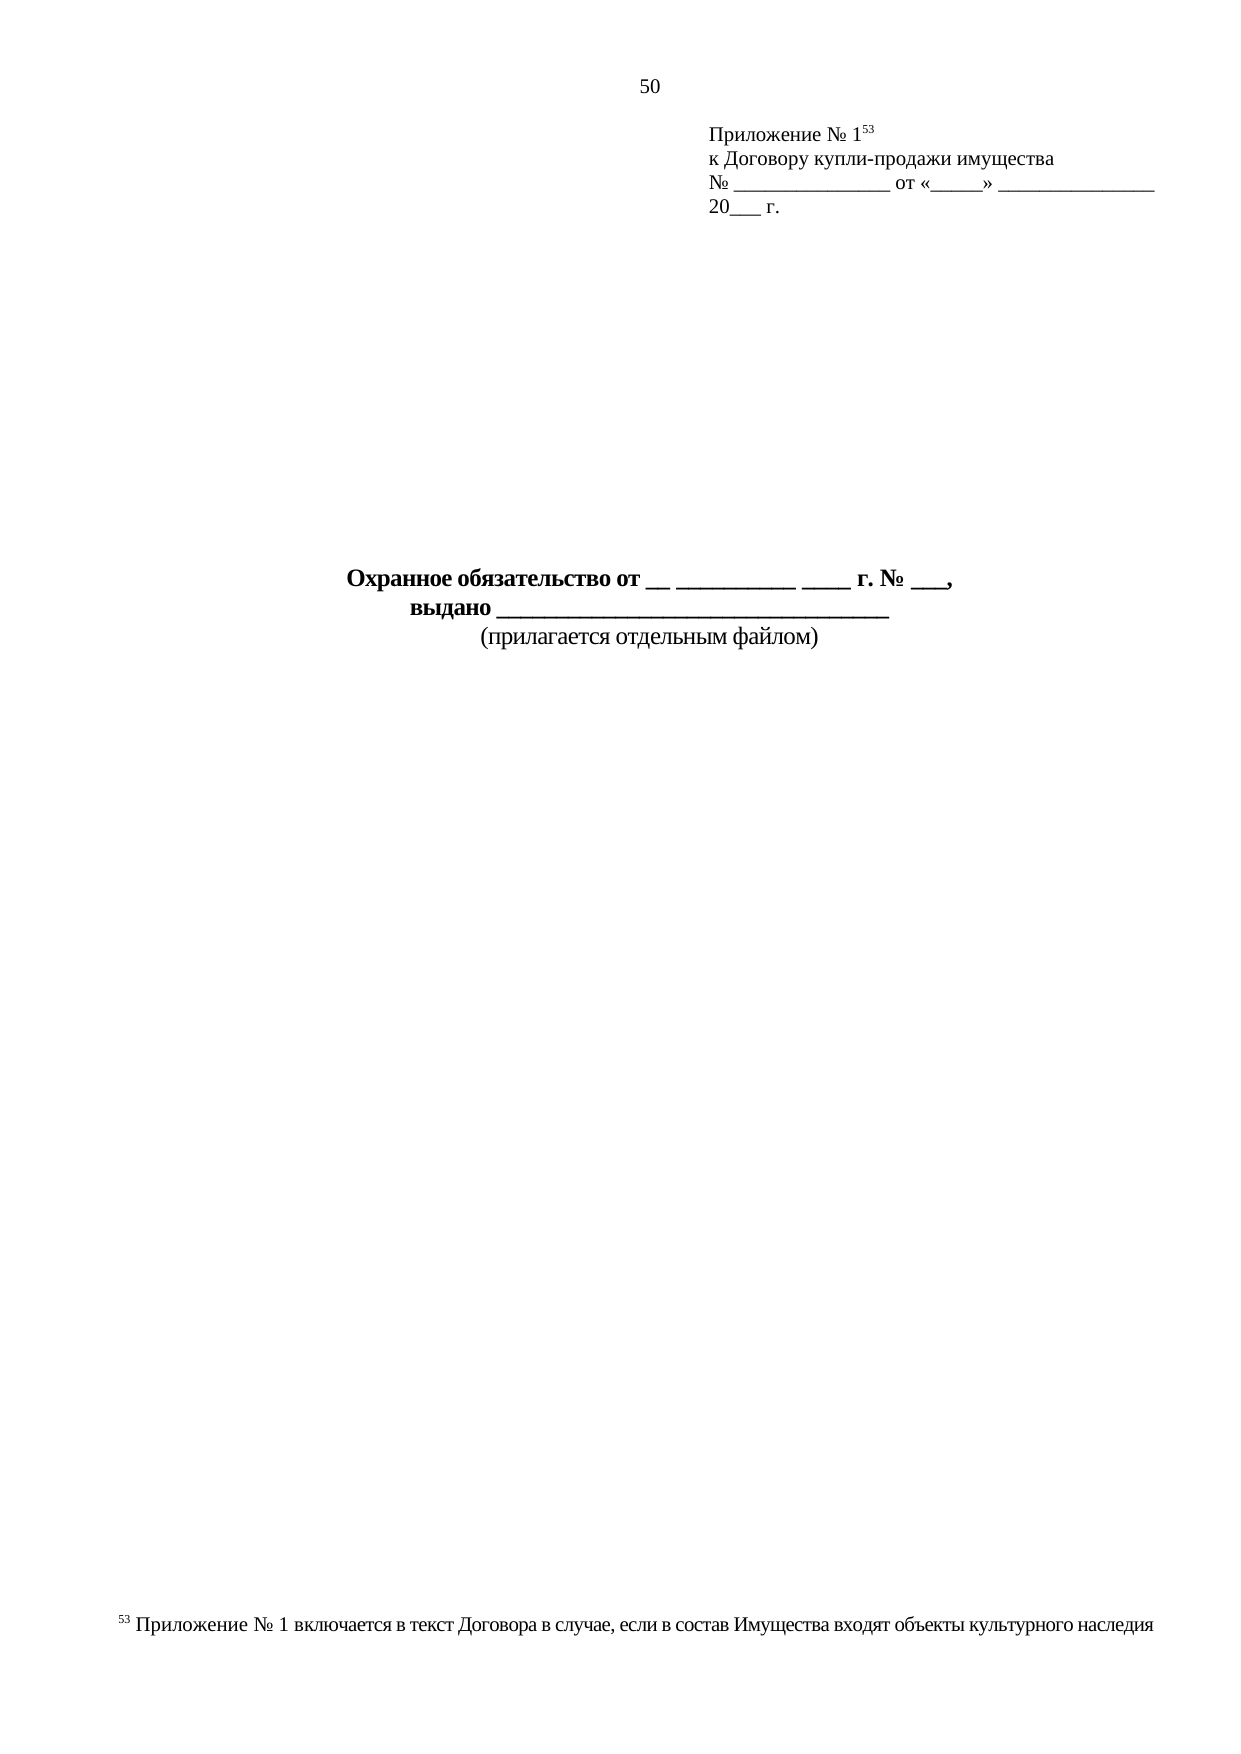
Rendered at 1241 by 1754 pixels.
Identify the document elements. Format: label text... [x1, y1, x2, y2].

text № _______________ от «_____» _______________ 20___ г. [709, 170, 1181, 218]
text Приложение № 1 [709, 122, 1181, 146]
text к Договору купли-продажи имущества [709, 146, 1181, 170]
text (прилагается отдельным файлом) [118, 621, 1181, 649]
text выдано _________________________________ [118, 592, 1181, 621]
text Охранное обязательство от __ __________ ____ г. № ___, [118, 563, 1181, 592]
